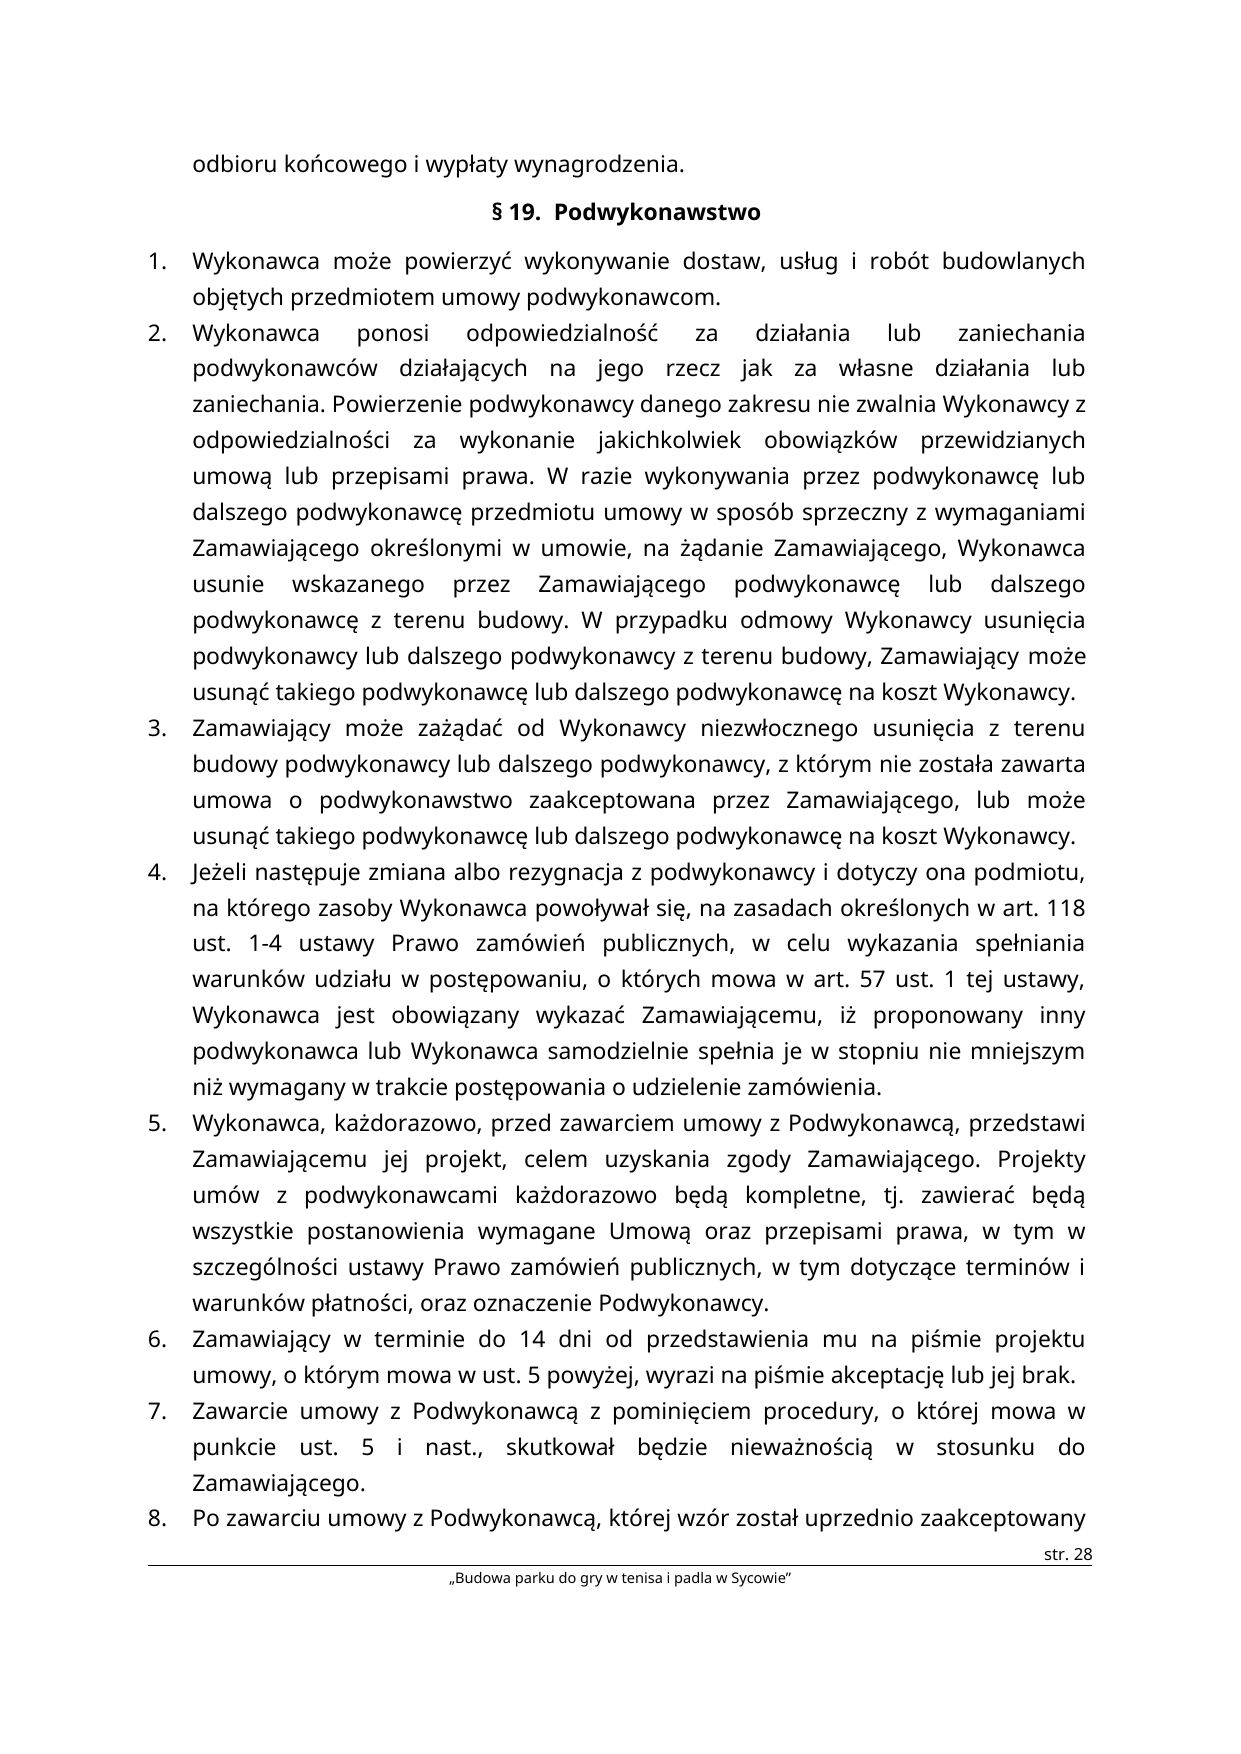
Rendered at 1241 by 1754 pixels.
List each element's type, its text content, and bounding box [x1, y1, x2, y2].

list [148, 148, 1092, 179]
list Podwykonawstwo [185, 196, 1092, 227]
list Wykonawca, każdorazowo, przed zawarciem umowy z Podwykonawcą, przedstawi Zamawiającemu jej projekt, celem uzyskania zgody Zamawiającego. Projekty umów z podwykonawcami każdorazowo będą kompletne, tj. zawierać będą wszystkie postanowienia wymagane Umową oraz przepisami prawa, w tym w szczególności ustawy Prawo zamówień publicznych, w tym dotyczące terminów i warunków płatności, oraz oznaczenie Podwykonawcy. [148, 1107, 1087, 1318]
list Wykonawca ponosi odpowiedzialność za działania lub zaniechania podwykonawców działających na jego rzecz jak za własne działania lub zaniechania. Powierzenie podwykonawcy danego zakresu nie zwalnia Wykonawcy z odpowiedzialności za wykonanie jakichkolwiek obowiązków przewidzianych umową lub przepisami prawa. W razie wykonywania przez podwykonawcę lub dalszego podwykonawcę przedmiotu umowy w sposób sprzeczny z wymaganiami Zamawiającego określonymi w umowie, na żądanie Zamawiającego, Wykonawca usunie wskazanego przez Zamawiającego podwykonawcę lub dalszego podwykonawcę z terenu budowy. W przypadku odmowy Wykonawcy usunięcia podwykonawcy lub dalszego podwykonawcy z terenu budowy, Zamawiający może usunąć takiego podwykonawcę lub dalszego podwykonawcę na koszt Wykonawcy. [148, 316, 1087, 707]
list Zamawiający może zażądać od Wykonawcy niezwłocznego usunięcia z terenu budowy podwykonawcy lub dalszego podwykonawcy, z którym nie została zawarta umowa o podwykonawstwo zaakceptowana przez Zamawiającego, lub może usunąć takiego podwykonawcę lub dalszego podwykonawcę na koszt Wykonawcy. [148, 712, 1087, 851]
list Jeżeli następuje zmiana albo rezygnacja z podwykonawcy i dotyczy ona podmiotu, na którego zasoby Wykonawca powoływał się, na zasadach określonych w art. 118 ust. 1-4 ustawy Prawo zamówień publicznych, w celu wykazania spełniania warunków udziału w postępowaniu, o których mowa w art. 57 ust. 1 tej ustawy, Wykonawca jest obowiązany wykazać Zamawiającemu, iż proponowany inny podwykonawca lub Wykonawca samodzielnie spełnia je w stopniu nie mniejszym niż wymagany w trakcie postępowania o udzielenie zamówienia. [148, 856, 1087, 1102]
list Zawarcie umowy z Podwykonawcą z pominięciem procedury, o której mowa w punkcie ust. 5 i nast., skutkował będzie nieważnością w stosunku do Zamawiającego. [148, 1394, 1087, 1498]
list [148, 1502, 1087, 1534]
list Zamawiający w terminie do 14 dni od przedstawienia mu na piśmie projektu umowy, o którym mowa w ust. 5 powyżej, wyrazi na piśmie akceptację lub jej brak. [148, 1323, 1087, 1390]
list Wykonawca może powierzyć wykonywanie dostaw, usług i robót budowlanych objętych przedmiotem umowy podwykonawcom. [148, 244, 1087, 312]
